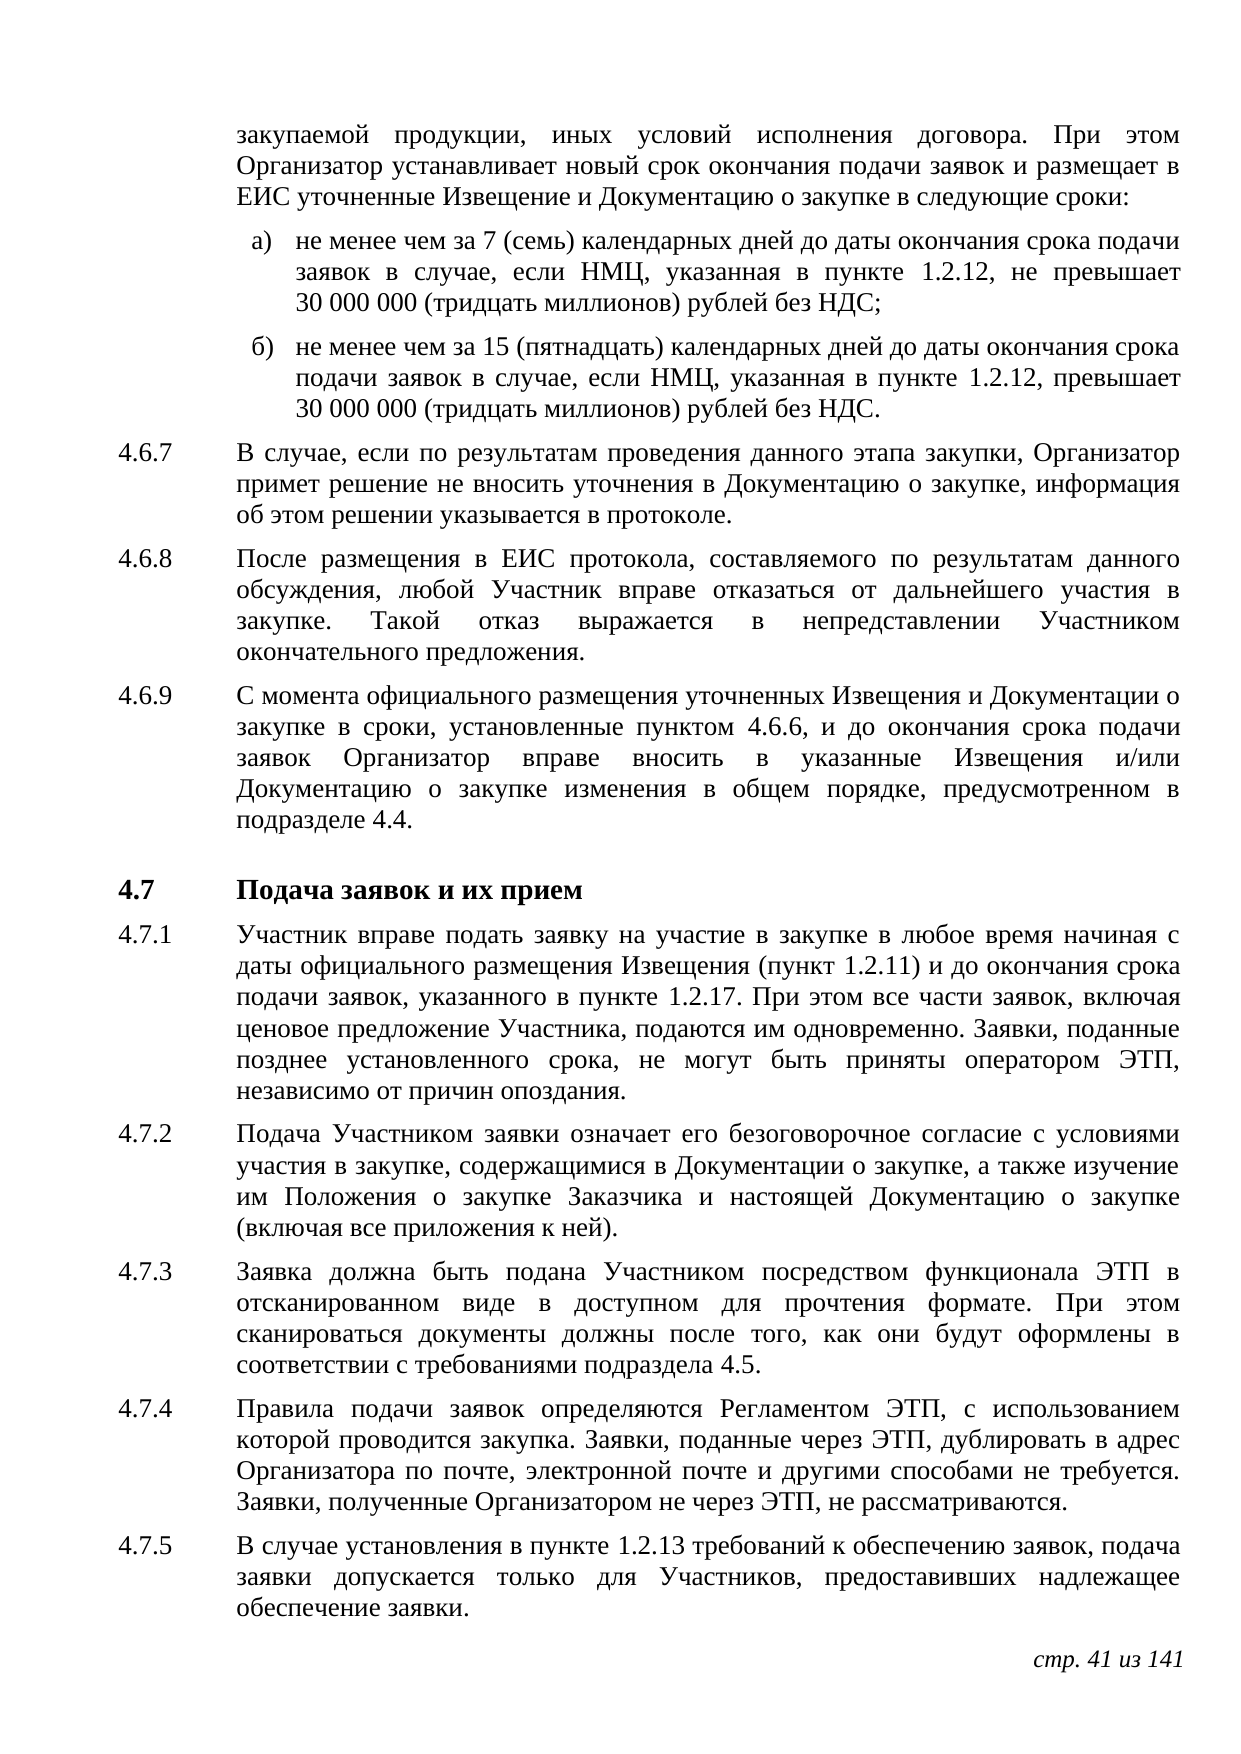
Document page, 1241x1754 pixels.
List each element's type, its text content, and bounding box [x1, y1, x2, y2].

text Заявка должна быть подана Участником посредством функционала ЭТП в отсканированном виде в доступном для прочтения формате. При этом сканироваться документы должны после того, как они будут оформлены в соответствии с требованиями подраздела 4.5. [118, 1255, 1181, 1379]
text Правила подачи заявок определяются Регламентом ЭТП, с использованием которой проводится закупка. Заявки, поданные через ЭТП, дублировать в адрес Организатора по почте, электронной почте и другими способами не требуется. Заявки, полученные Организатором не через ЭТП, не рассматриваются. [118, 1392, 1181, 1516]
subtitle Подача заявок и их прием [118, 872, 1181, 906]
text В случае, если по результатам проведения данного этапа закупки, Организатор примет решение не вносить уточнения в Документацию о закупке, информация об этом решении указывается в протоколе. [118, 436, 1181, 529]
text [118, 118, 1181, 212]
text После размещения в ЕИС протокола, составляемого по результатам данного обсуждения, любой Участник вправе отказаться от дальнейшего участия в закупке. Такой отказ выражается в непредставлении Участником окончательного предложения. [118, 542, 1181, 666]
text Подача Участником заявки означает его безоговорочное согласие с условиями участия в закупке, содержащимися в Документации о закупке, а также изучение им Положения о закупке Заказчика и настоящей Документацию о закупке (включая все приложения к ней). [118, 1118, 1181, 1242]
text не менее чем за 7 (семь) календарных дней до даты окончания срока подачи заявок в случае, если НМЦ, указанная в пункте 1.2.12, не превышает 30 000 000 (тридцать миллионов) рублей без НДС; [251, 224, 1181, 317]
text Участник вправе подать заявку на участие в закупке в любое время начиная с даты официального размещения Извещения (пункт 1.2.11) и до окончания срока подачи заявок, указанного в пункте 1.2.17. При этом все части заявок, включая ценовое предложение Участника, подаются им одновременно. Заявки, поданные позднее установленного срока, не могут быть приняты оператором ЭТП, независимо от причин опоздания. [118, 918, 1181, 1105]
text не менее чем за 15 (пятнадцать) календарных дней до даты окончания срока подачи заявок в случае, если НМЦ, указанная в пункте 1.2.12, превышает 30 000 000 (тридцать миллионов) рублей без НДС. [251, 330, 1181, 423]
text С момента официального размещения уточненных Извещения и Документации о закупке в сроки, установленные пунктом 4.6.6, и до окончания срока подачи заявок Организатор вправе вносить в указанные Извещения и/или Документацию о закупке изменения в общем порядке, предусмотренном в подразделе 4.4. [118, 679, 1181, 835]
text В случае установления в пункте 1.2.13 требований к обеспечению заявок, подача заявки допускается только для Участников, предоставивших надлежащее обеспечение заявки. [118, 1529, 1181, 1622]
